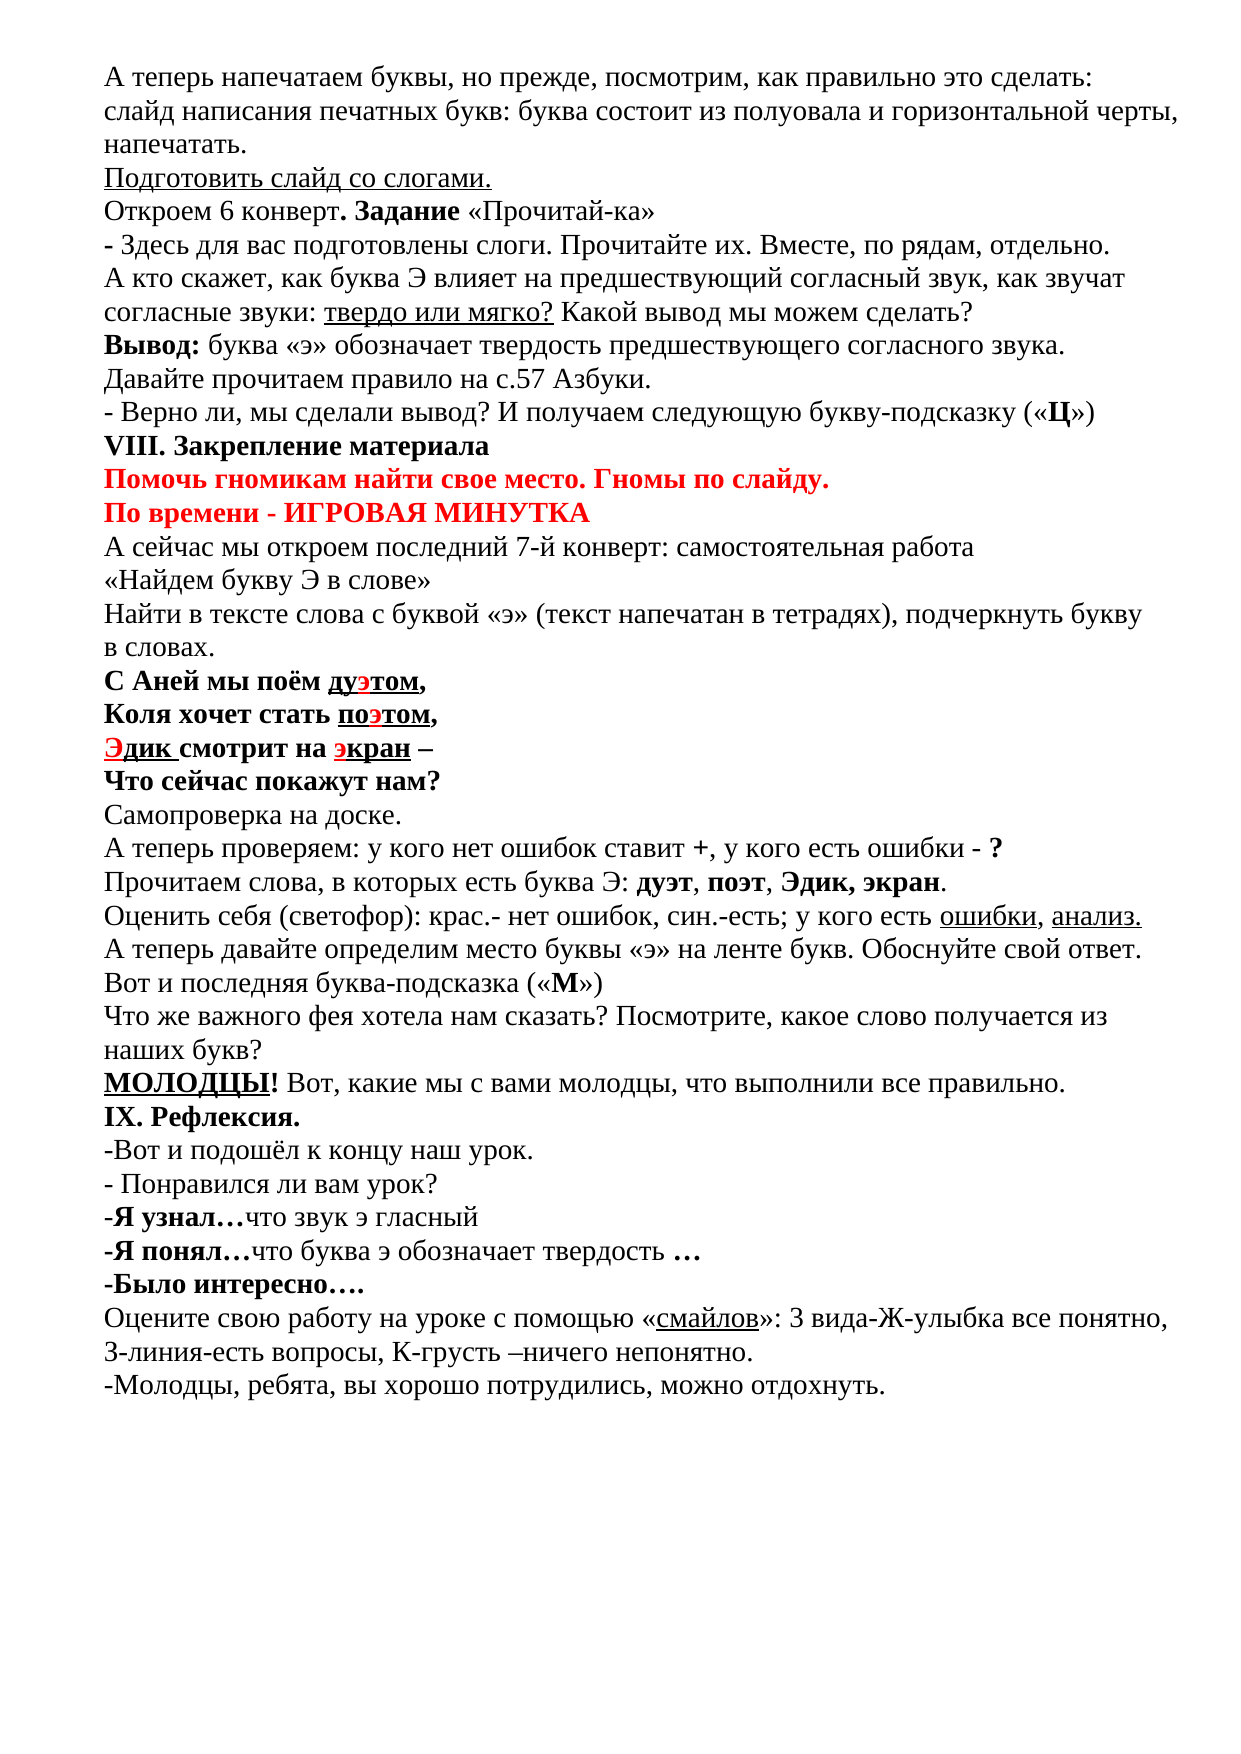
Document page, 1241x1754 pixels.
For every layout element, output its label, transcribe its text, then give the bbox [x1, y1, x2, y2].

text Оцените свою работу на уроке с помощью «смайлов»: 3 вида-Ж-улыбка все понятно, [103, 1300, 1196, 1334]
text -Было интересно…. [103, 1267, 1196, 1300]
text согласные звуки: твердо или мягко? Какой вывод мы можем сделать? [103, 294, 1196, 327]
text наших букв? [103, 1032, 1196, 1065]
text А кто скажет, как буква Э влияет на предшествующий согласный звук, как звучат [103, 260, 1196, 294]
text А теперь давайте определим место буквы «э» на ленте букв. Обоснуйте свой ответ. [103, 931, 1196, 965]
text Оценить себя (светофор): крас.- нет ошибок, син.-есть; у кого есть ошибки, анализ. [103, 898, 1196, 931]
text А теперь напечатаем буквы, но прежде, посмотрим, как правильно это сделать: [103, 59, 1196, 93]
text МОЛОДЦЫ! Вот, какие мы с вами молодцы, что выполнили все правильно. [103, 1065, 1196, 1099]
text -Вот и подошёл к концу наш урок. [103, 1132, 1196, 1166]
text -Я понял…что буква э обозначает твердость … [103, 1233, 1196, 1267]
text А сейчас мы откроем последний 7-й конверт: самостоятельная работа [103, 529, 1196, 562]
text С Аней мы поём дуэтом, [103, 663, 1196, 696]
text Откроем 6 конверт. Задание «Прочитай-ка» [103, 193, 1196, 227]
text Что сейчас покажут нам? [103, 763, 1196, 797]
text IХ. Рефлексия. [103, 1099, 1196, 1132]
text -Я узнал…что звук э гласный [103, 1199, 1196, 1233]
text -Молодцы, ребята, вы хорошо потрудились, можно отдохнуть. [103, 1367, 1196, 1401]
text Прочитаем слова, в которых есть буква Э: дуэт, поэт, Эдик, экран. [103, 864, 1196, 898]
text «Найдем букву Э в слове» [103, 562, 1196, 596]
text Эдик смотрит на экран – [103, 730, 1196, 763]
text Самопроверка на доске. [103, 797, 1196, 831]
text Найти в тексте слова с буквой «э» (текст напечатан в тетрадях), подчеркнуть букву [103, 596, 1196, 629]
text З-линия-есть вопросы, К-грусть –ничего непонятно. [103, 1334, 1196, 1367]
text - Верно ли, мы сделали вывод? И получаем следующую букву-подсказку («Ц») [103, 394, 1196, 428]
text в словах. [103, 629, 1196, 663]
text Что же важного фея хотела нам сказать? Посмотрите, какое слово получается из [103, 998, 1196, 1032]
text Помочь гномикам найти свое место. Гномы по слайду. [103, 462, 1196, 495]
text напечатать. Подготовить слайд со слогами. [103, 126, 1196, 193]
text VIII. Закрепление материала [103, 428, 1196, 462]
text Вот и последняя буква-подсказка («М») [103, 965, 1196, 998]
text слайд написания печатных букв: буква состоит из полуовала и горизонтальной черты, [103, 93, 1196, 126]
text - Понравился ли вам урок? [103, 1166, 1196, 1199]
text Вывод: буква «э» обозначает твердость предшествующего согласного звука. [103, 327, 1196, 361]
text По времени - ИГРОВАЯ МИНУТКА [103, 495, 1196, 529]
text - Здесь для вас подготовлены слоги. Прочитайте их. Вместе, по рядам, отдельно. [103, 227, 1196, 260]
text Коля хочет стать поэтом, [103, 696, 1196, 730]
text А теперь проверяем: у кого нет ошибок ставит +, у кого есть ошибки - ? [103, 831, 1196, 864]
text Давайте прочитаем правило на с.57 Азбуки. [103, 361, 1196, 394]
